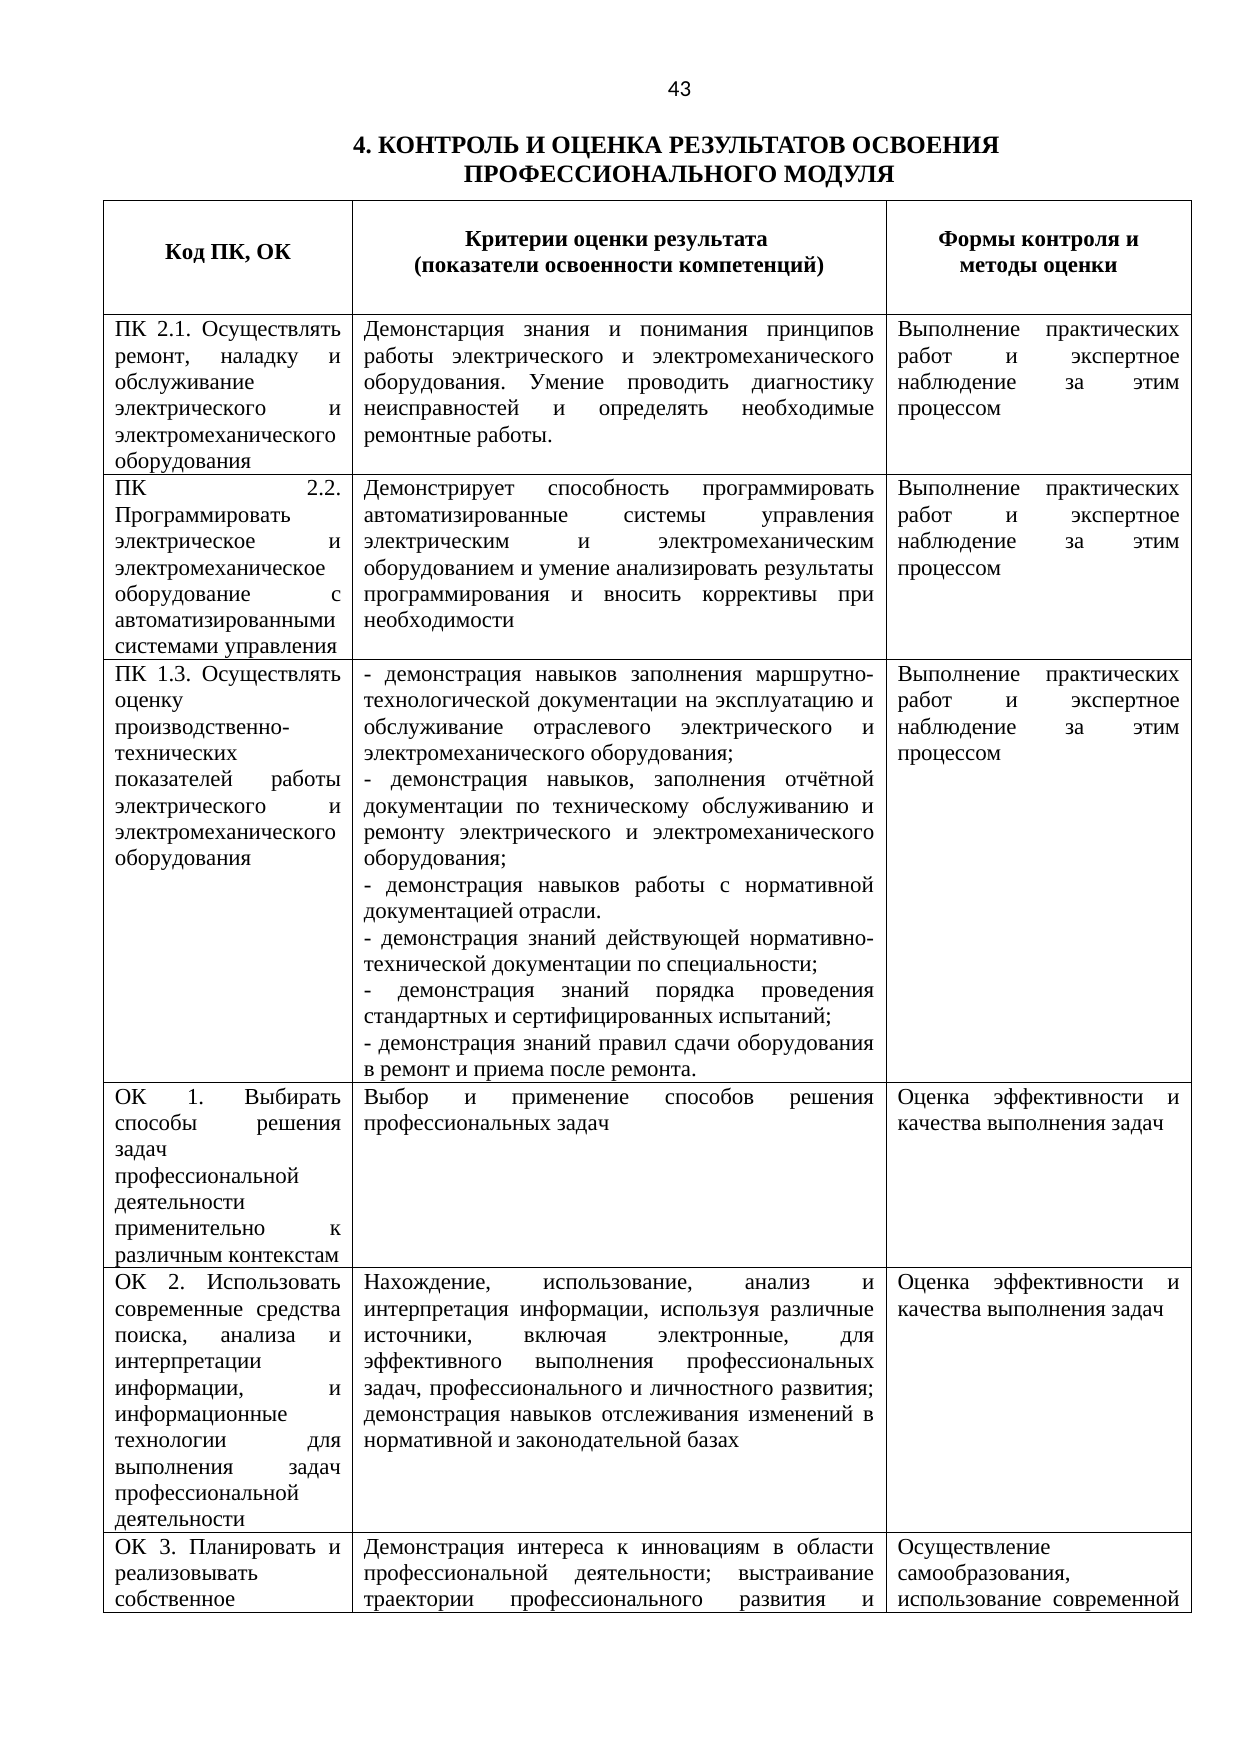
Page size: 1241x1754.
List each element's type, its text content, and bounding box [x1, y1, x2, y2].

table_cell ПК 1.3. Осуществлять оценку производственно-технических показателей работы электрического и электромеханического оборудования [104, 660, 352, 1082]
table_header Критерии оценки результата (показатели освоенности компетенций) [353, 201, 886, 314]
table_cell Демонстрирует способность программировать автоматизированные системы управления электрическим и электромеханическим оборудованием и умение анализировать результаты программирования и вносить коррективы при необходимости [353, 475, 886, 659]
table_cell Выполнение практических работ и экспертное наблюдение за этим процессом [887, 475, 1191, 659]
table_header Формы контроля и методы оценки [887, 201, 1191, 314]
table_cell ПК 2.1. Осуществлять ремонт, наладку и обслуживание электрического и электромеханического оборудования [104, 315, 352, 473]
table_cell Демонстарция знания и понимания принципов работы электрического и электромеханического оборудования. Умение проводить диагностику неисправностей и определять необходимые ремонтные работы. [353, 315, 886, 473]
table_cell ОК 1. Выбирать способы решения задач профессиональной деятельности применительно к различным контекстам [104, 1083, 352, 1267]
table_cell Оценка эффективности и качества выполнения задач [887, 1268, 1191, 1532]
table_cell Нахождение, использование, анализ и интерпретация информации, используя различные источники, включая электронные, для эффективного выполнения профессиональных задач, профессионального и личностного развития; демонстрация навыков отслеживания изменений в нормативной и законодательной базах [353, 1268, 886, 1532]
table_cell Выполнение практических работ и экспертное наблюдение за этим процессом [887, 660, 1191, 1082]
table_cell Выбор и применение способов решения профессиональных задач [353, 1083, 886, 1267]
table_cell Выполнение практических работ и экспертное наблюдение за этим процессом [887, 315, 1191, 473]
table_cell ПК 2.2. Программировать электрическое и электромеханическое оборудование с автоматизированными системами управления [104, 475, 352, 659]
table_cell - демонстрация навыков заполнения маршрутно-технологической документации на эксплуатацию и обслуживание отраслевого электрического и электромеханического оборудования; - демонстрация навыков, заполнения отчётной документации по техническому обслуживанию и ремонту электрического и электромеханического оборудования; - демонстрация навыков работы с нормативной документацией отрасли. - демонстрация знаний действующей нормативно-технической документации по специальности; - демонстрация знаний порядка проведения стандартных и сертифицированных испытаний; - демонстрация знаний правил сдачи оборудования в ремонт и приема после ремонта. [353, 660, 886, 1082]
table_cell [104, 1533, 352, 1612]
text 4. Контроль и оценка результатов освоения профессионального модуля [177, 130, 1181, 187]
table_header Код ПК, ОК [104, 201, 352, 314]
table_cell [353, 1533, 886, 1612]
table_cell Оценка эффективности и качества выполнения задач [887, 1083, 1191, 1267]
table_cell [887, 1533, 1191, 1612]
table_cell ОК 2. Использовать современные средства поиска, анализа и интерпретации информации, и информационные технологии для выполнения задач профессиональной деятельности [104, 1268, 352, 1532]
